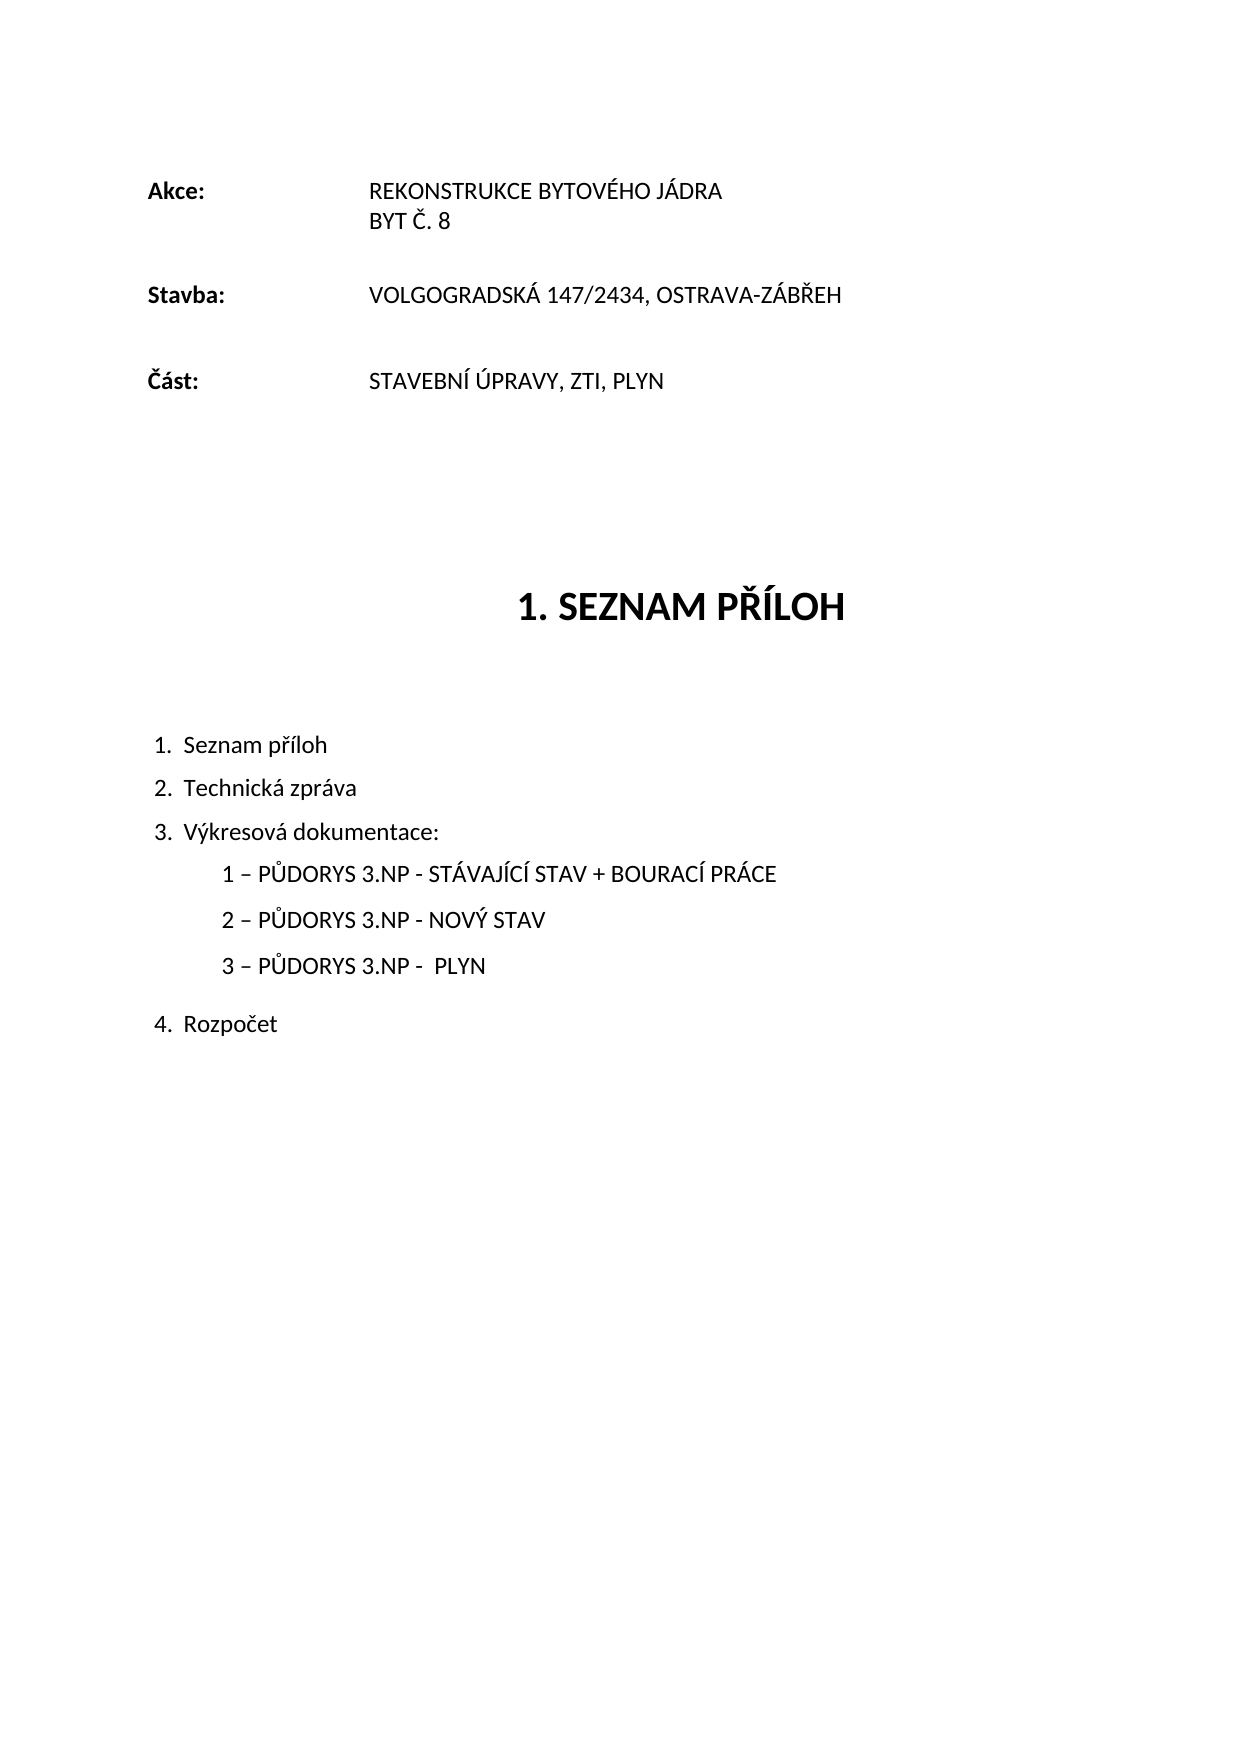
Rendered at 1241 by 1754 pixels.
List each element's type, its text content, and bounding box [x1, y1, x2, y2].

text 2 – PŮDORYS 3.NP - NOVÝ STAV [148, 904, 1107, 935]
list Výkresová dokumentace: [154, 816, 1107, 846]
text Akce: REKONSTRUKCE BYTOVÉHO JÁDRA [148, 175, 1107, 206]
list Rozpočet [154, 1008, 1107, 1039]
text 1. Seznam příloh [148, 729, 1107, 760]
text Stavba: VOLGOGRADSKÁ 147/2434, OSTRAVA-ZÁBŘEH [148, 279, 1107, 309]
text 3 – PŮDORYS 3.NP - PLYN [148, 950, 1107, 981]
text Část: STAVEBNÍ ÚPRAVY, ZTI, PLYN [148, 365, 1107, 396]
text BYT Č. 8 [148, 206, 1107, 236]
list Technická zpráva [154, 773, 1107, 803]
text 1. SEZNAM PŘÍLOH [441, 580, 1107, 631]
text 1 – PŮDORYS 3.NP - STÁVAJÍCÍ STAV + BOURACÍ PRÁCE [148, 859, 1107, 889]
